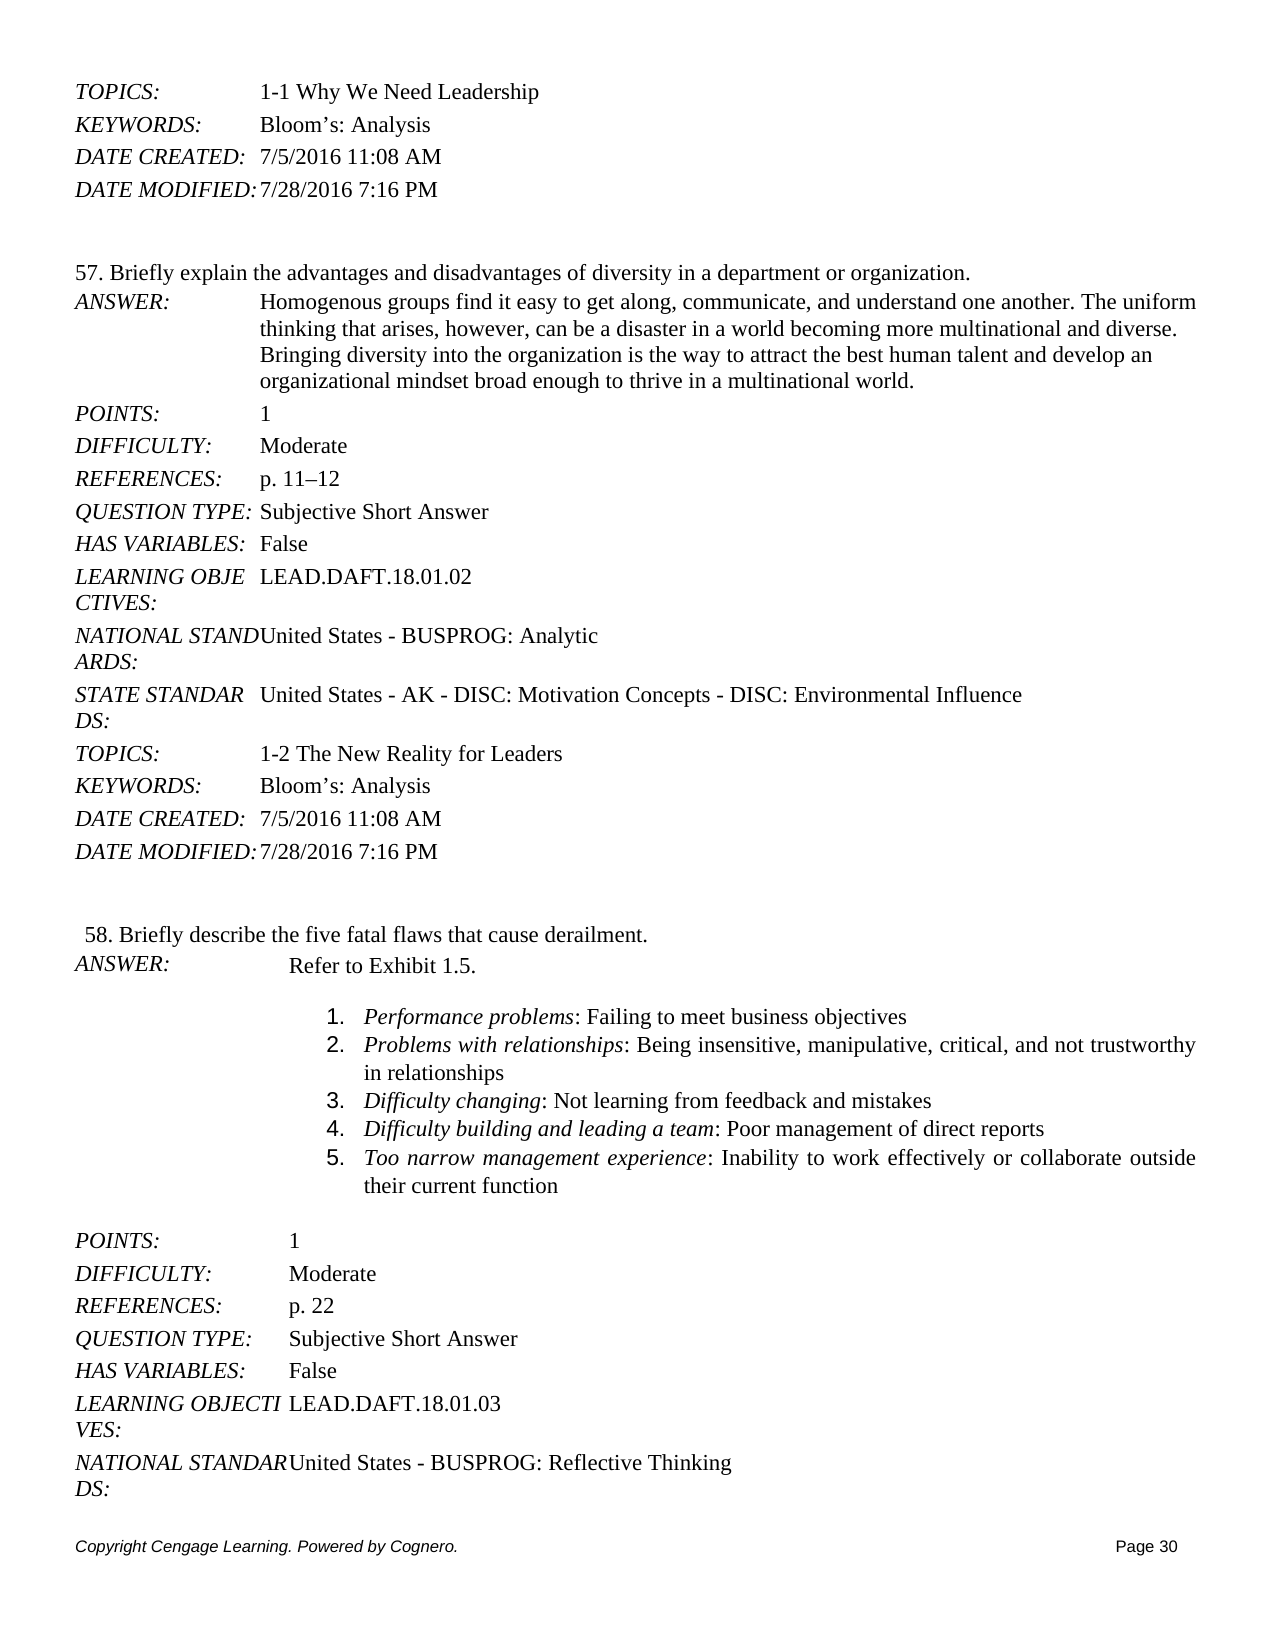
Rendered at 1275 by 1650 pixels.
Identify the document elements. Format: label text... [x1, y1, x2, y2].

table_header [75, 921, 1200, 1505]
table_header 57. Briefly explain the advantages and disadvantages of diversity in a department or organization. [75, 259, 1200, 894]
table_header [75, 75, 1200, 232]
